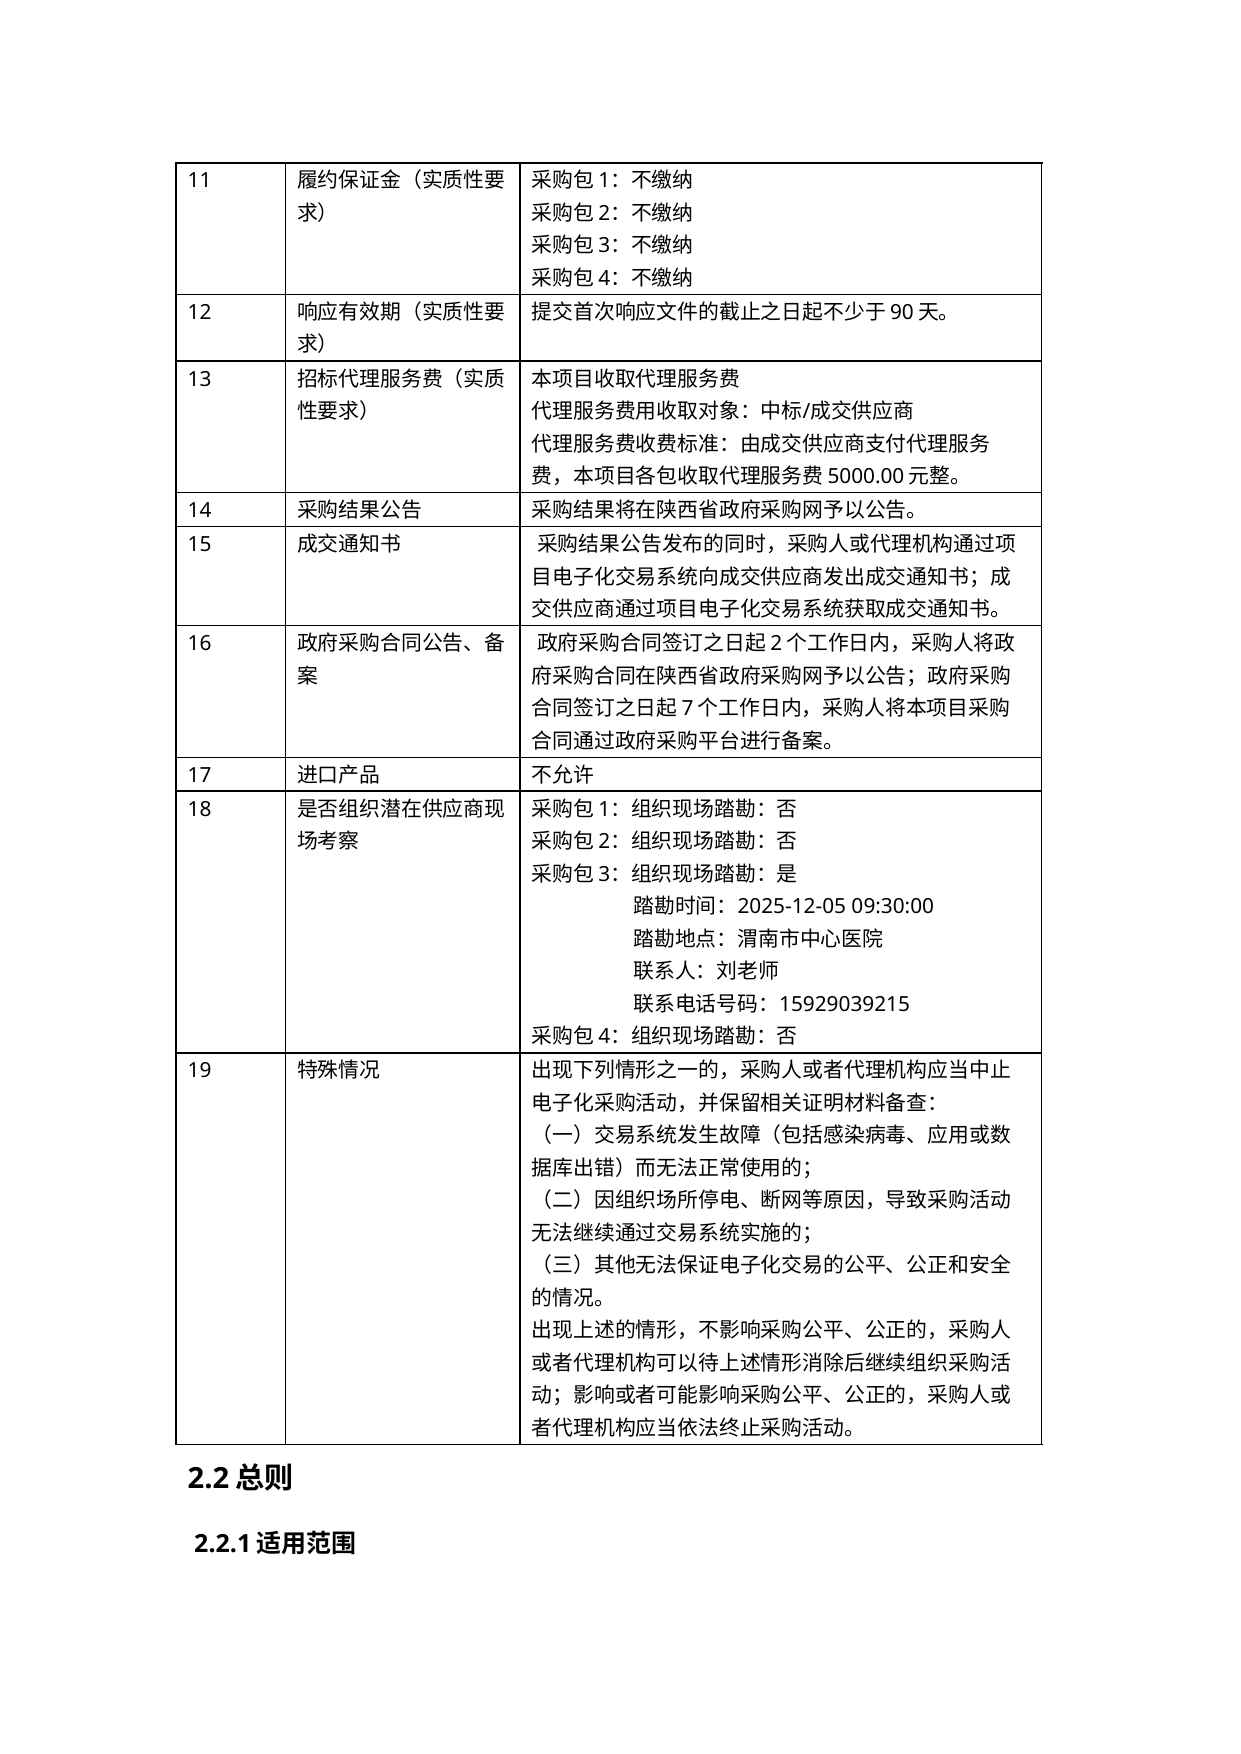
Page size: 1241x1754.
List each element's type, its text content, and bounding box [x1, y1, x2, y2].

table_cell 采购包1：不缴纳 采购包2：不缴纳 采购包3：不缴纳 采购包4：不缴纳 [521, 164, 1041, 293]
table_cell 14 [177, 493, 285, 526]
table_cell 出现下列情形之一的，采购人或者代理机构应当中止电子化采购活动，并保留相关证明材料备查： （一）交易系统发生故障（包括感染病毒、应用或数据库出错）而无法正常使用的； （二）因组织场所停电、断网等原因，导致采购活动无法继续通过交易系统实施的； （三）其他无法保证电子化交易的公平、公正和安全的情况。 出现上述的情形，不影响采购公平、公正的，采购人或者代理机构可以待上述情形消除后继续组织采购活动；影响或者可能影响采购公平、公正的，采购人或者代理机构应当依法终止采购活动。 [521, 1054, 1041, 1443]
table_cell 采购结果将在陕西省政府采购网予以公告。 [521, 493, 1041, 526]
table_cell 15 [177, 527, 285, 625]
table_cell 履约保证金（实质性要求） [286, 164, 519, 293]
table_cell 19 [177, 1054, 285, 1443]
table_cell 16 [177, 626, 285, 756]
table_cell 是否组织潜在供应商现场考察 [286, 792, 519, 1052]
table_cell 不允许 [521, 758, 1041, 790]
table_cell 政府采购合同公告、备案 [286, 626, 519, 756]
table_cell 招标代理服务费（实质性要求） [286, 362, 519, 492]
table_cell 采购结果公告发布的同时，采购人或代理机构通过项目电子化交易系统向成交供应商发出成交通知书；成交供应商通过项目电子化交易系统获取成交通知书。 [521, 527, 1041, 625]
table_cell 13 [177, 362, 285, 492]
table_cell 采购包1：组织现场踏勘：否 采购包2：组织现场踏勘：否 采购包3：组织现场踏勘：是 踏勘时间：2025-12-05 09:30:00 踏勘地点：渭南市中心医院 联系人：刘老师 联系电话号码：15929039215 采购包4：组织现场踏勘：否 [521, 792, 1041, 1052]
table_cell 采购结果公告 [286, 493, 519, 526]
table_cell 响应有效期（实质性要求） [286, 295, 519, 360]
table_cell 18 [177, 792, 285, 1052]
table_cell 进口产品 [286, 758, 519, 790]
table_cell 17 [177, 758, 285, 790]
table_cell 本项目收取代理服务费 代理服务费用收取对象：中标/成交供应商 代理服务费收费标准：由成交供应商支付代理服务费，本项目各包收取代理服务费5000.00元整。 [521, 362, 1041, 492]
text 2.2.1适用范围 [187, 1510, 1053, 1575]
table_cell 12 [177, 295, 285, 360]
table_cell 政府采购合同签订之日起2个工作日内，采购人将政府采购合同在陕西省政府采购网予以公告；政府采购合同签订之日起7个工作日内，采购人将本项目采购合同通过政府采购平台进行备案。 [521, 626, 1041, 756]
table_cell 成交通知书 [286, 527, 519, 625]
table_cell 11 [177, 164, 285, 293]
table_cell 特殊情况 [286, 1054, 519, 1443]
table_cell 提交首次响应文件的截止之日起不少于90天。 [521, 295, 1041, 360]
text 2.2总则 [187, 1445, 1053, 1510]
